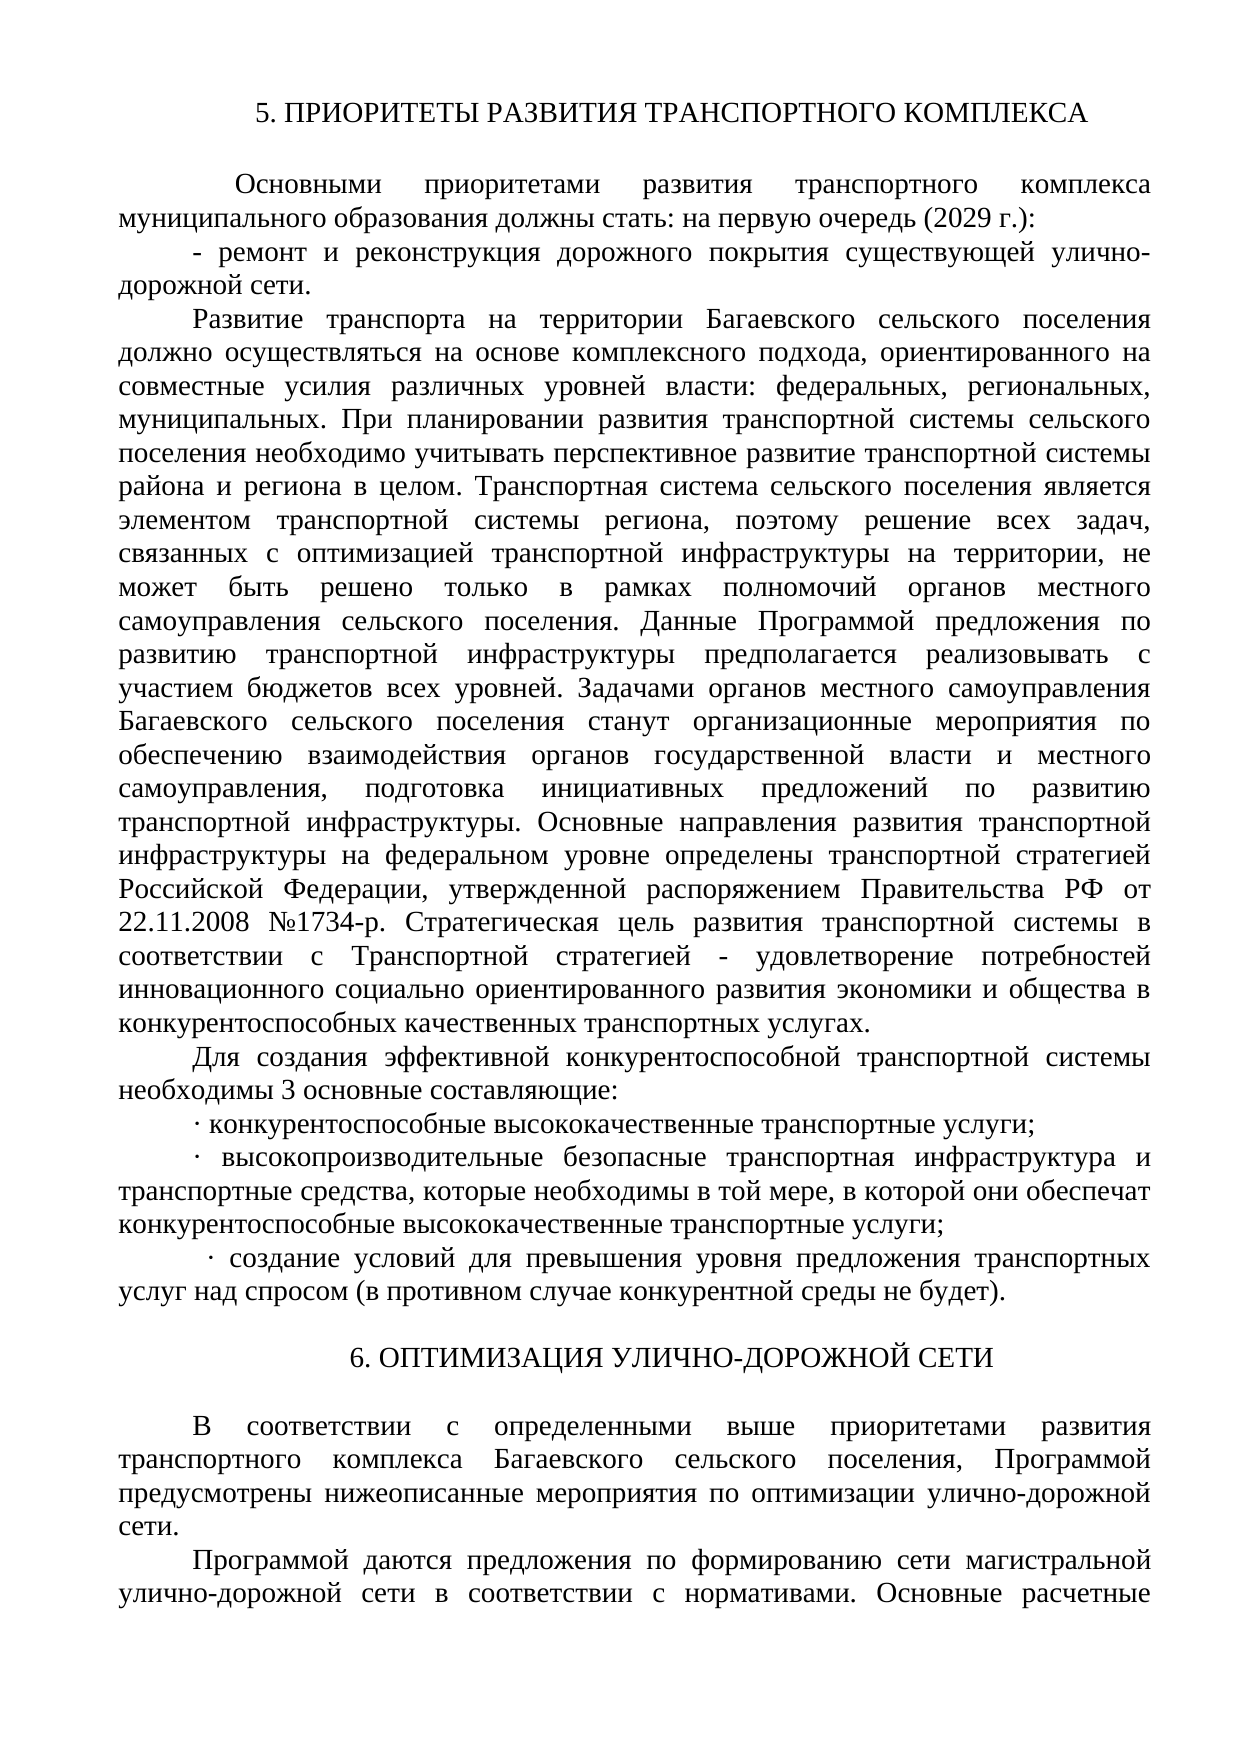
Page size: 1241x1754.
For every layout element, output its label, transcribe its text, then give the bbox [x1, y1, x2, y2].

text 6. ОПТИМИЗАЦИЯ УЛИЧНО-ДОРОЖНОЙ СЕТИ [118, 1341, 1152, 1374]
text - ремонт и реконструкция дорожного покрытия существующей улично-дорожной сети. [118, 234, 1152, 301]
text 5. ПРИОРИТЕТЫ РАЗВИТИЯ ТРАНСПОРТНОГО КОМПЛЕКСА [118, 95, 1152, 128]
text · конкурентоспособные высококачественные транспортные услуги; [118, 1106, 1152, 1139]
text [118, 1542, 1152, 1609]
text · высокопроизводительные безопасные транспортная инфраструктура и транспортные средства, которые необходимы в той мере, в которой они обеспечат конкурентоспособные высококачественные транспортные услуги; [118, 1139, 1152, 1240]
text Основными приоритетами развития транспортного комплекса муниципального образования должны стать: на первую очередь (2029 г.): [118, 167, 1152, 234]
text В соответствии с определенными выше приоритетами развития транспортного комплекса Багаевского сельского поселения, Программой предусмотрены нижеописанные мероприятия по оптимизации улично-дорожной сети. [118, 1408, 1152, 1542]
text · создание условий для превышения уровня предложения транспортных услуг над спросом (в противном случае конкурентной среды не будет). [118, 1240, 1152, 1307]
text Развитие транспорта на территории Багаевского сельского поселения должно осуществляться на основе комплексного подхода, ориентированного на совместные усилия различных уровней власти: федеральных, региональных, муниципальных. При планировании развития транспортной системы сельского поселения необходимо учитывать перспективное развитие транспортной системы района и региона в целом. Транспортная система сельского поселения является элементом транспортной системы региона, поэтому решение всех задач, связанных с оптимизацией транспортной инфраструктуры на территории, не может быть решено только в рамках полномочий органов местного самоуправления сельского поселения. Данные Программой предложения по развитию транспортной инфраструктуры предполагается реализовывать с участием бюджетов всех уровней. Задачами органов местного самоуправления Багаевского сельского поселения станут организационные мероприятия по обеспечению взаимодействия органов государственной власти и местного самоуправления, подготовка инициативных предложений по развитию транспортной инфраструктуры. Основные направления развития транспортной инфраструктуры на федеральном уровне определены транспортной стратегией Российской Федерации, утвержденной распоряжением Правительства РФ от 22.11.2008 №1734-р. Стратегическая цель развития транспортной системы в соответствии с Транспортной стратегией - удовлетворение потребностей инновационного социально ориентированного развития экономики и общества в конкурентоспособных качественных транспортных услугах. [118, 301, 1152, 1039]
text Для создания эффективной конкурентоспособной транспортной системы необходимы 3 основные составляющие: [118, 1039, 1152, 1106]
